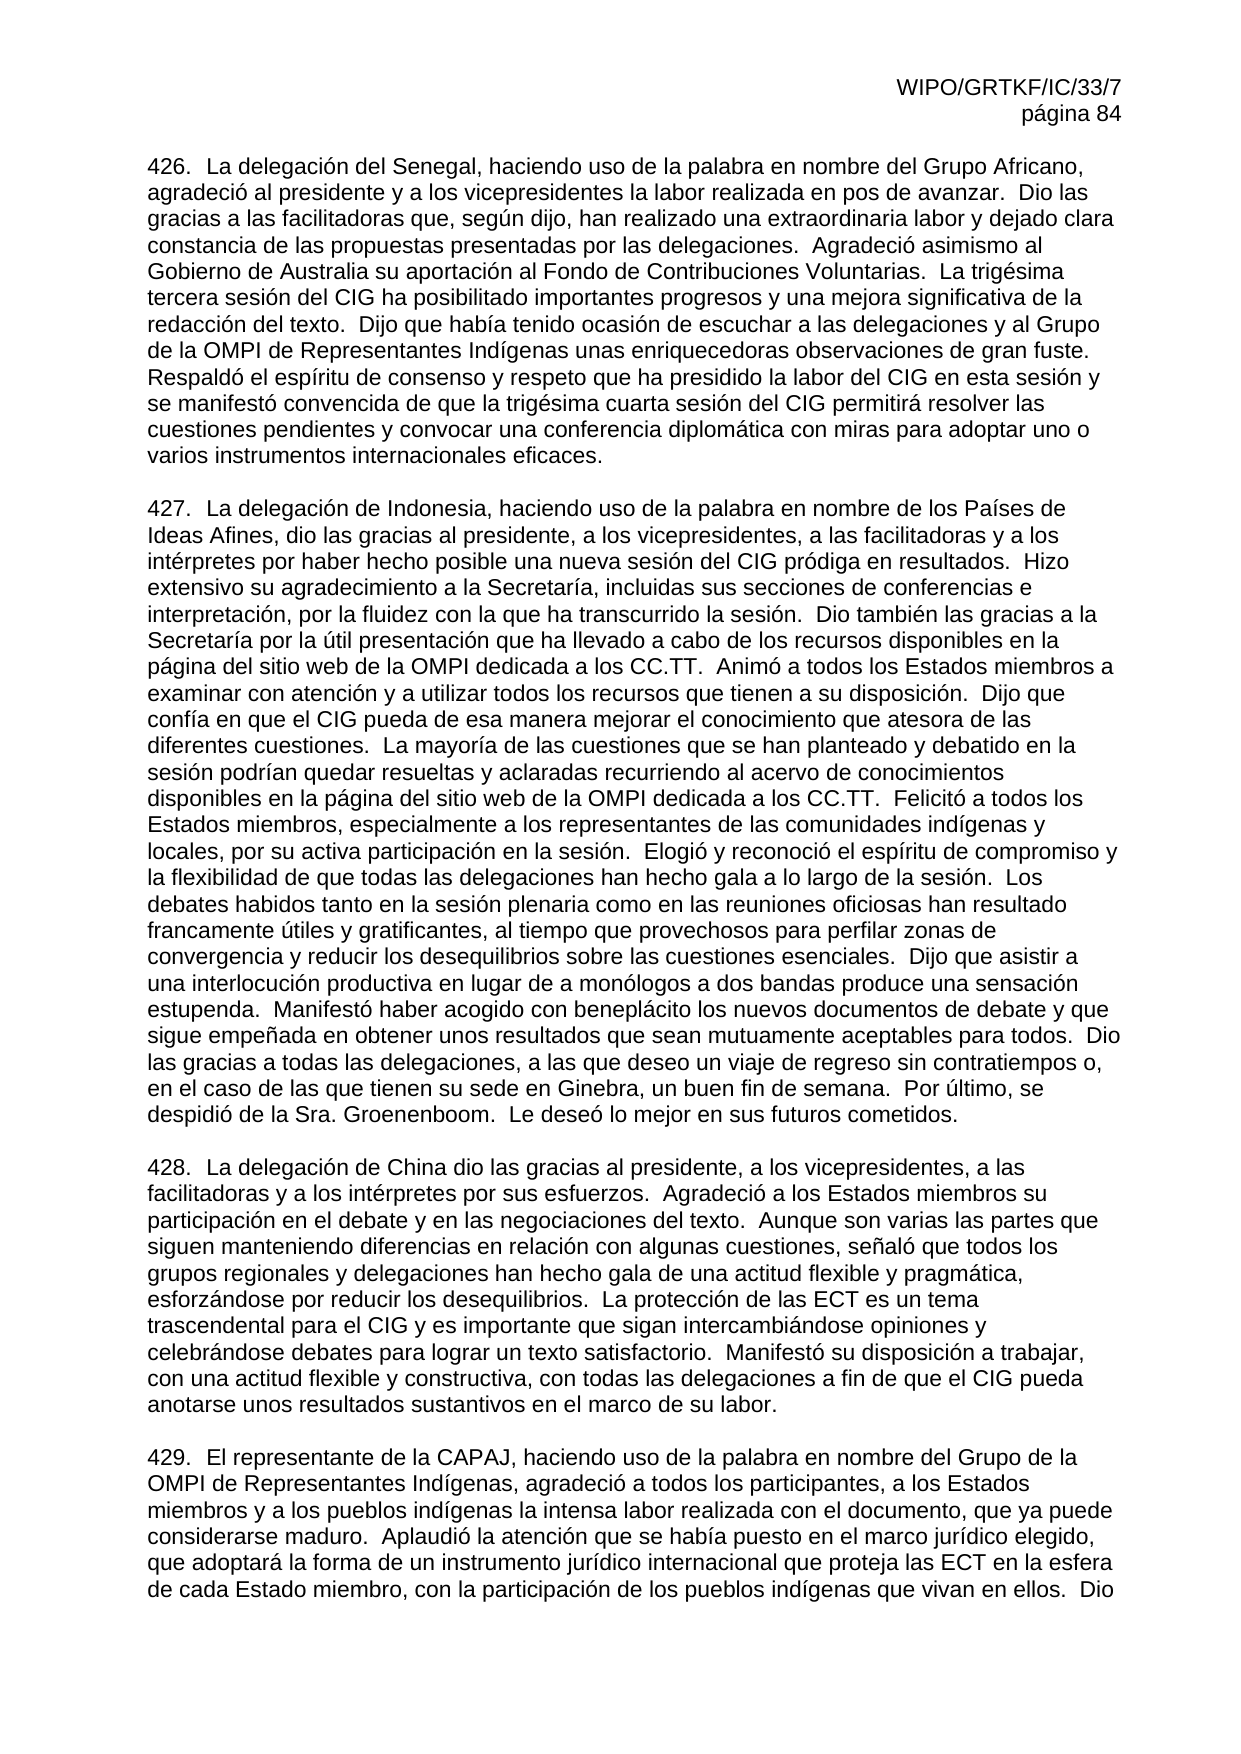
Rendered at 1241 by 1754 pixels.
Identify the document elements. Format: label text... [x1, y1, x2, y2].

list La delegación de China dio las gracias al presidente, a los vicepresidentes, a las facilitadoras y a los intérpretes por sus esfuerzos. Agradeció a los Estados miembros su participación en el debate y en las negociaciones del texto. Aunque son varias las partes que siguen manteniendo diferencias en relación con algunas cuestiones, señaló que todos los grupos regionales y delegaciones han hecho gala de una actitud flexible y pragmática, esforzándose por reducir los desequilibrios. La protección de las ECT es un tema trascendental para el CIG y es importante que sigan intercambiándose opiniones y celebrándose debates para lograr un texto satisfactorio. Manifestó su disposición a trabajar, con una actitud flexible y constructiva, con todas las delegaciones a fin de que el CIG pueda anotarse unos resultados sustantivos en el marco de su labor. [147, 1154, 1122, 1418]
list La delegación del Senegal, haciendo uso de la palabra en nombre del Grupo Africano, agradeció al presidente y a los vicepresidentes la labor realizada en pos de avanzar. Dio las gracias a las facilitadoras que, según dijo, han realizado una extraordinaria labor y dejado clara constancia de las propuestas presentadas por las delegaciones. Agradeció asimismo al Gobierno de Australia su aportación al Fondo de Contribuciones Voluntarias. La trigésima tercera sesión del CIG ha posibilitado importantes progresos y una mejora significativa de la redacción del texto. Dijo que había tenido ocasión de escuchar a las delegaciones y al Grupo de la OMPI de Representantes Indígenas unas enriquecedoras observaciones de gran fuste. Respaldó el espíritu de consenso y respeto que ha presidido la labor del CIG en esta sesión y se manifestó convencida de que la trigésima cuarta sesión del CIG permitirá resolver las cuestiones pendientes y convocar una conferencia diplomática con miras para adoptar uno o varios instrumentos internacionales eficaces. [147, 153, 1122, 469]
list La delegación de Indonesia, haciendo uso de la palabra en nombre de los Países de Ideas Afines, dio las gracias al presidente, a los vicepresidentes, a las facilitadoras y a los intérpretes por haber hecho posible una nueva sesión del CIG pródiga en resultados. Hizo extensivo su agradecimiento a la Secretaría, incluidas sus secciones de conferencias e interpretación, por la fluidez con la que ha transcurrido la sesión. Dio también las gracias a la Secretaría por la útil presentación que ha llevado a cabo de los recursos disponibles en la página del sitio web de la OMPI dedicada a los CC.TT. Animó a todos los Estados miembros a examinar con atención y a utilizar todos los recursos que tienen a su disposición. Dijo que confía en que el CIG pueda de esa manera mejorar el conocimiento que atesora de las diferentes cuestiones. La mayoría de las cuestiones que se han planteado y debatido en la sesión podrían quedar resueltas y aclaradas recurriendo al acervo de conocimientos disponibles en la página del sitio web de la OMPI dedicada a los CC.TT. Felicitó a todos los Estados miembros, especialmente a los representantes de las comunidades indígenas y locales, por su activa participación en la sesión. Elogió y reconoció el espíritu de compromiso y la flexibilidad de que todas las delegaciones han hecho gala a lo largo de la sesión. Los debates habidos tanto en la sesión plenaria como en las reuniones oficiosas han resultado francamente útiles y gratificantes, al tiempo que provechosos para perfilar zonas de convergencia y reducir los desequilibrios sobre las cuestiones esenciales. Dijo que asistir a una interlocución productiva en lugar de a monólogos a dos bandas produce una sensación estupenda. Manifestó haber acogido con beneplácito los nuevos documentos de debate y que sigue empeñada en obtener unos resultados que sean mutuamente aceptables para todos. Dio las gracias a todas las delegaciones, a las que deseo un viaje de regreso sin contratiempos o, en el caso de las que tienen su sede en Ginebra, un buen fin de semana. Por último, se despidió de la Sra. Groenenboom. Le deseó lo mejor en sus futuros cometidos. [147, 495, 1122, 1128]
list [147, 1444, 1122, 1602]
